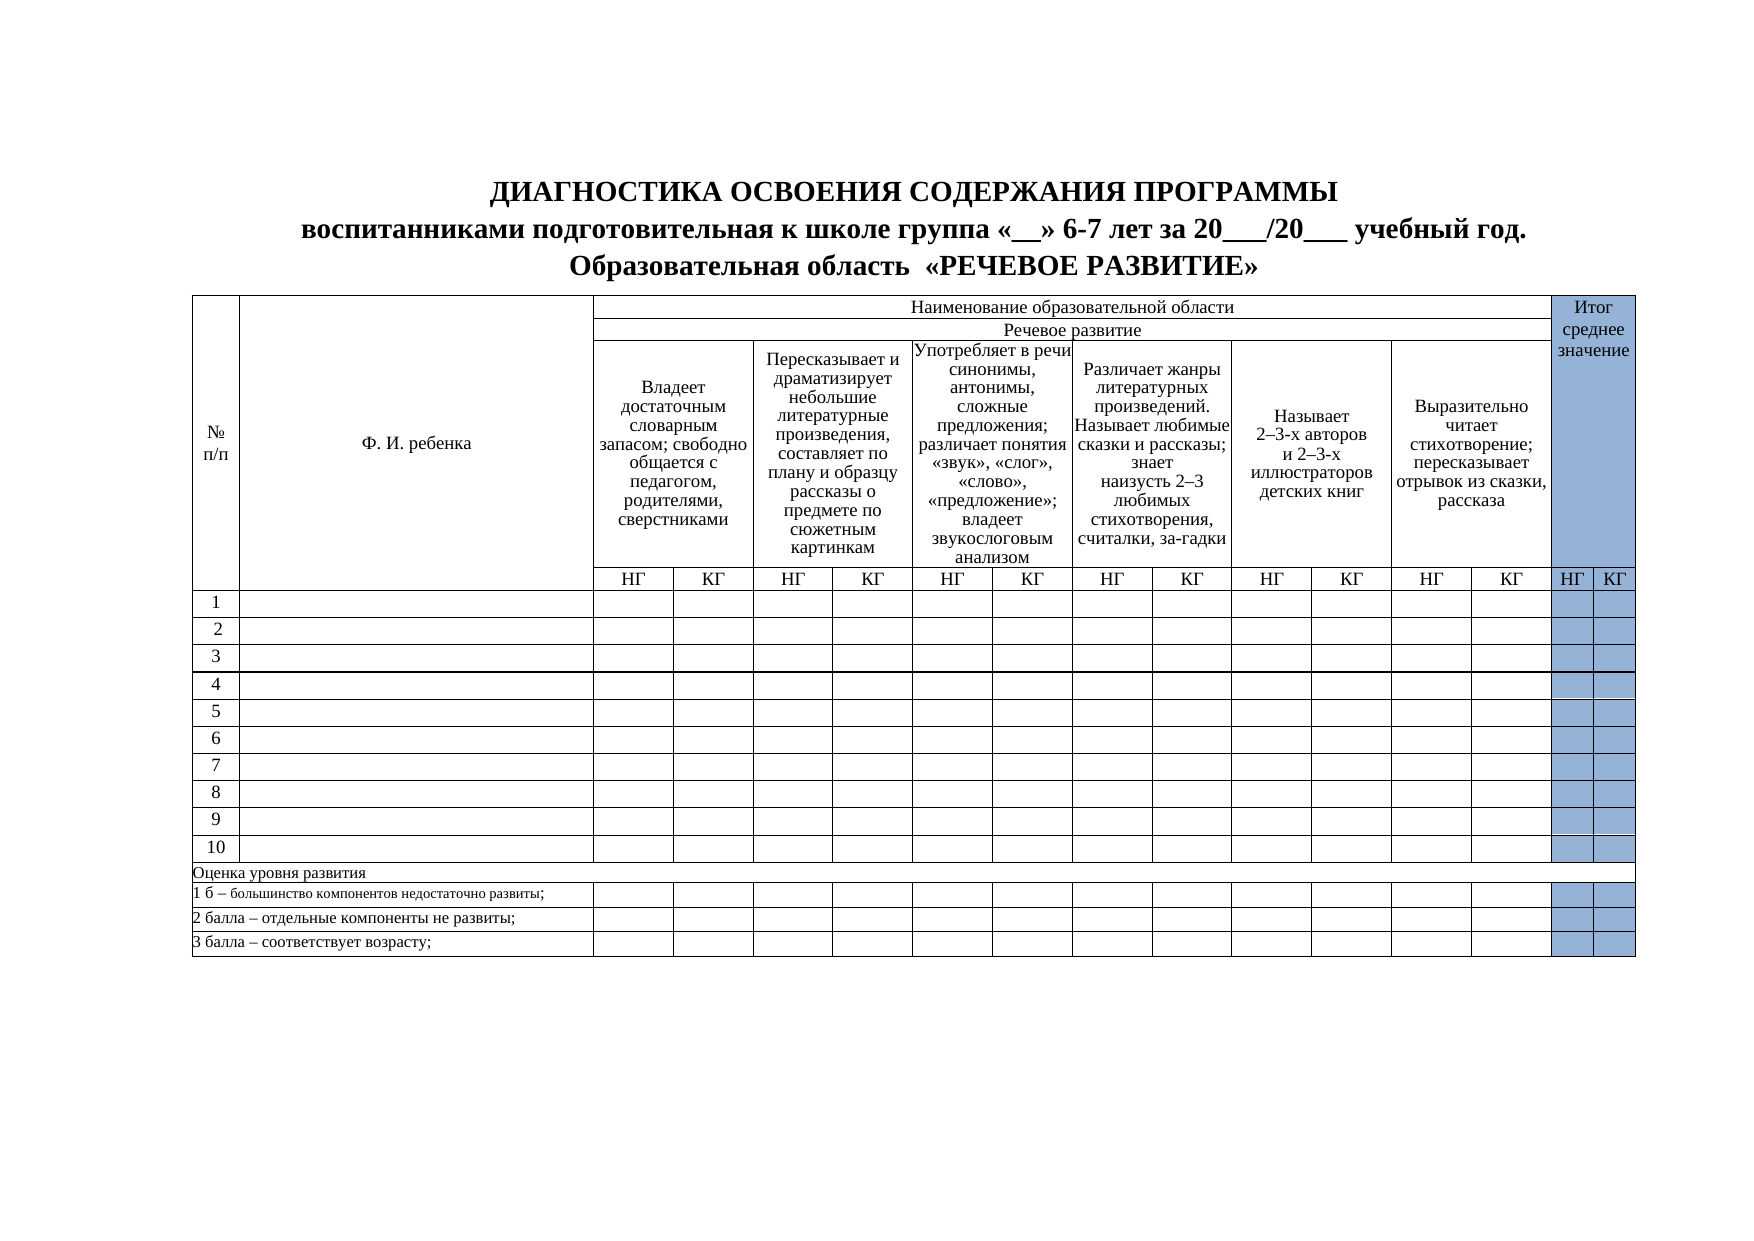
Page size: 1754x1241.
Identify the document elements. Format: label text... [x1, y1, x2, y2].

table_cell [1153, 883, 1231, 907]
table_cell 6 [193, 727, 239, 753]
table_cell [754, 836, 832, 862]
table_cell кг [1153, 568, 1231, 590]
table_cell [913, 808, 992, 834]
table_header № п/п [193, 296, 239, 590]
table_cell [913, 883, 992, 907]
table_cell [754, 727, 832, 753]
table_cell [1594, 591, 1635, 617]
table_cell [1153, 700, 1231, 726]
table_cell [594, 673, 673, 698]
table_cell [754, 673, 832, 698]
table_cell [754, 754, 832, 780]
table_cell [1312, 836, 1391, 862]
table_cell [1073, 673, 1152, 698]
table_cell [833, 591, 912, 617]
table_cell [1472, 932, 1551, 956]
table_cell [1472, 591, 1551, 617]
table_cell [240, 700, 593, 726]
text Диагностика освоения содержания Программы воспитанниками подготовительная к школе группа «__» 6-7 лет за 20___/20___ учебный год. Образовательная область «Речевое развитие» [192, 174, 1636, 282]
table_cell [833, 836, 912, 862]
table_cell [1472, 645, 1551, 671]
table_cell [1232, 883, 1311, 907]
table_cell [594, 808, 673, 834]
table_cell [754, 808, 832, 834]
table_cell [1552, 645, 1593, 671]
table_cell [1552, 781, 1593, 807]
table_cell [1153, 808, 1231, 834]
table_cell Владеет достаточным словарным запасом; свободно общается с педагогом, родителями, сверстниками [594, 341, 753, 567]
table_cell [1552, 908, 1593, 931]
table_cell [1472, 808, 1551, 834]
table_cell [754, 932, 832, 956]
table_cell Различает жанры литературных произведений. Называет любимые сказки и рассказы; знает наизусть 2–3 любимых стихотворения, считалки, за-гадки [1073, 341, 1231, 567]
table_cell [1552, 591, 1593, 617]
table_cell [1472, 727, 1551, 753]
table_cell [993, 883, 1072, 907]
table_cell [833, 727, 912, 753]
table_cell 1 [193, 591, 239, 617]
table_cell [1312, 808, 1391, 834]
table_cell [1552, 883, 1593, 907]
table_cell [833, 673, 912, 698]
table_cell Употребляет в речи синонимы, антонимы, сложные предложения; различает понятия «звук», «слог», «слово», «предложение»; владеет звукослоговым анализом [913, 341, 1072, 567]
table_cell 9 [193, 808, 239, 834]
table_cell 3 [193, 645, 239, 671]
table_cell [754, 645, 832, 671]
table_cell 3 балла – соответствует возрасту; [193, 932, 593, 956]
table_cell [1232, 673, 1311, 698]
table_cell [1153, 754, 1231, 780]
table_cell [594, 727, 673, 753]
table_cell [913, 700, 992, 726]
table_cell [993, 808, 1072, 834]
table_cell [1073, 808, 1152, 834]
table_cell кг [1472, 568, 1551, 590]
table_cell [1153, 908, 1231, 931]
table_cell [1392, 932, 1471, 956]
table_cell [1392, 836, 1471, 862]
table_cell [1073, 727, 1152, 753]
table_cell [833, 700, 912, 726]
table_cell [1073, 932, 1152, 956]
table_cell [1232, 591, 1311, 617]
table_cell [240, 645, 593, 671]
table_cell [1232, 836, 1311, 862]
table_cell [1594, 645, 1635, 671]
table_cell [913, 727, 992, 753]
table_cell [1552, 700, 1593, 726]
table_cell [594, 645, 673, 671]
table_cell 1 б – большинство компонентов недостаточно развиты; [193, 883, 593, 907]
table_cell [1594, 808, 1635, 834]
table_cell [913, 754, 992, 780]
table_cell [594, 908, 673, 931]
table_cell [833, 645, 912, 671]
table_cell [1594, 836, 1635, 862]
table_header Ф. И. ребенка [240, 296, 593, 590]
table_cell [1552, 754, 1593, 780]
table_cell [833, 908, 912, 931]
table_cell [913, 932, 992, 956]
table_cell [913, 781, 992, 807]
table_cell [754, 700, 832, 726]
table_cell [993, 727, 1072, 753]
table_cell [674, 808, 753, 834]
table_cell [1552, 673, 1593, 698]
table_cell [1153, 727, 1231, 753]
table_cell кг [1594, 568, 1635, 590]
table_cell [240, 673, 593, 698]
table_cell [993, 645, 1072, 671]
table_cell [1472, 836, 1551, 862]
table_cell [674, 932, 753, 956]
table_cell [1312, 908, 1391, 931]
table_cell [1312, 618, 1391, 644]
table_header Наименование образовательной области [594, 296, 1551, 318]
table_cell [594, 932, 673, 956]
table_cell [1392, 781, 1471, 807]
table_cell [1312, 700, 1391, 726]
table_cell НГ [1392, 568, 1471, 590]
table_cell [674, 645, 753, 671]
table_cell [1312, 883, 1391, 907]
table_cell [240, 781, 593, 807]
table_cell [674, 673, 753, 698]
table_cell [674, 883, 753, 907]
table_cell кг [833, 568, 912, 590]
table_cell [1552, 618, 1593, 644]
table_cell [1594, 700, 1635, 726]
table_cell [1153, 591, 1231, 617]
table_cell [1232, 727, 1311, 753]
table_cell [1073, 591, 1152, 617]
table_cell [993, 836, 1072, 862]
table_cell [1472, 754, 1551, 780]
table_cell [1153, 618, 1231, 644]
table_cell [1073, 908, 1152, 931]
table_cell [1312, 645, 1391, 671]
table_cell кг [993, 568, 1072, 590]
table_cell [1472, 781, 1551, 807]
table_cell [240, 727, 593, 753]
table_cell Оценка уровня развития [193, 863, 1635, 882]
table_cell [993, 908, 1072, 931]
table_cell [1153, 645, 1231, 671]
table_cell [754, 618, 832, 644]
table_cell Пересказывает и драматизирует небольшие литературные произведения, составляет по плану и образцу рассказы о предмете по сюжетным картинкам [754, 341, 912, 567]
table_cell [594, 700, 673, 726]
table_cell [594, 591, 673, 617]
table_cell 8 [193, 781, 239, 807]
table_cell [1312, 673, 1391, 698]
table_cell НГ [1232, 568, 1311, 590]
table_cell [1392, 808, 1471, 834]
table_cell [1232, 700, 1311, 726]
table_cell [1153, 836, 1231, 862]
table_cell 5 [193, 700, 239, 726]
table_cell 2 балла – отдельные компоненты не развиты; [193, 908, 593, 931]
table_cell [1312, 754, 1391, 780]
table_cell [594, 836, 673, 862]
table_cell [1073, 700, 1152, 726]
table_cell [833, 781, 912, 807]
table_cell [1073, 836, 1152, 862]
table_cell 7 [193, 754, 239, 780]
table_cell [1073, 883, 1152, 907]
table_cell [993, 673, 1072, 698]
table_cell НГ [754, 568, 832, 590]
table_cell [1392, 727, 1471, 753]
table_cell [913, 645, 992, 671]
table_cell [594, 618, 673, 644]
table_cell [993, 754, 1072, 780]
table_cell [240, 808, 593, 834]
table_cell [1392, 754, 1471, 780]
table_cell [1232, 618, 1311, 644]
table_cell НГ [1073, 568, 1152, 590]
table_cell 2 [193, 618, 239, 644]
table_header Итог среднее значение [1552, 296, 1635, 567]
table_cell [1392, 908, 1471, 931]
table_cell [674, 700, 753, 726]
table_cell [913, 673, 992, 698]
table_cell [240, 591, 593, 617]
table_cell [1073, 645, 1152, 671]
table_cell [754, 591, 832, 617]
table_cell [1392, 591, 1471, 617]
table_cell [1472, 618, 1551, 644]
table_cell [993, 781, 1072, 807]
table_cell [993, 932, 1072, 956]
table_cell [240, 754, 593, 780]
table_cell [1472, 883, 1551, 907]
table_cell [674, 781, 753, 807]
table_cell [754, 908, 832, 931]
table_cell [833, 618, 912, 644]
table_cell [1312, 727, 1391, 753]
table_cell [1312, 591, 1391, 617]
table_cell Выразительно читает стихотворение; пересказывает отрывок из сказки, рассказа [1392, 341, 1551, 567]
table_cell [1232, 932, 1311, 956]
table_cell [1312, 932, 1391, 956]
table_cell [833, 883, 912, 907]
table_cell [1392, 700, 1471, 726]
table_cell [1594, 883, 1635, 907]
table_cell [1153, 673, 1231, 698]
table_cell [993, 591, 1072, 617]
table_cell [1232, 908, 1311, 931]
table_cell НГ [913, 568, 992, 590]
table_cell [754, 781, 832, 807]
table_cell [1594, 781, 1635, 807]
table_cell [240, 836, 593, 862]
table_cell [1472, 908, 1551, 931]
table_cell [1232, 781, 1311, 807]
table_cell Называет 2–3-х авторов и 2–3-х иллюстраторов детских книг [1232, 341, 1391, 567]
table_cell [674, 908, 753, 931]
table_cell [594, 883, 673, 907]
table_cell [594, 754, 673, 780]
table_cell [1594, 727, 1635, 753]
table_cell [1232, 754, 1311, 780]
table_cell [1594, 618, 1635, 644]
table_cell [993, 618, 1072, 644]
table_cell [833, 808, 912, 834]
table_cell 4 [193, 673, 239, 698]
table_cell 10 [193, 836, 239, 862]
table_cell [1073, 754, 1152, 780]
table_cell [1594, 932, 1635, 956]
table_cell [913, 591, 992, 617]
table_cell НГ [1552, 568, 1593, 590]
table_cell [1594, 673, 1635, 698]
table_cell [1552, 836, 1593, 862]
table_cell [913, 836, 992, 862]
table_cell [833, 754, 912, 780]
table_cell [1232, 645, 1311, 671]
table_cell [1552, 932, 1593, 956]
table_cell НГ [594, 568, 673, 590]
table_cell [1392, 645, 1471, 671]
table_cell [913, 618, 992, 644]
table_cell [674, 591, 753, 617]
table_cell [674, 836, 753, 862]
table_cell [993, 700, 1072, 726]
table_cell Речевое развитие [594, 319, 1551, 340]
table_cell [1312, 781, 1391, 807]
table_cell [1153, 932, 1231, 956]
table_cell кг [1312, 568, 1391, 590]
table_cell [1594, 754, 1635, 780]
table_cell [240, 618, 593, 644]
table_cell [1153, 781, 1231, 807]
table_cell [674, 727, 753, 753]
table_cell [1232, 808, 1311, 834]
table_cell [1392, 673, 1471, 698]
table_cell [674, 618, 753, 644]
table_cell [1552, 727, 1593, 753]
table_cell [1472, 673, 1551, 698]
table_cell [1472, 700, 1551, 726]
table_cell [1594, 908, 1635, 931]
table_cell [1073, 781, 1152, 807]
table_cell [1392, 618, 1471, 644]
table_cell [1073, 618, 1152, 644]
table_cell [833, 932, 912, 956]
table_cell [674, 754, 753, 780]
table_cell [913, 908, 992, 931]
table_cell [1552, 808, 1593, 834]
table_cell [1392, 883, 1471, 907]
table_cell кг [674, 568, 753, 590]
table_cell [754, 883, 832, 907]
table_cell [594, 781, 673, 807]
